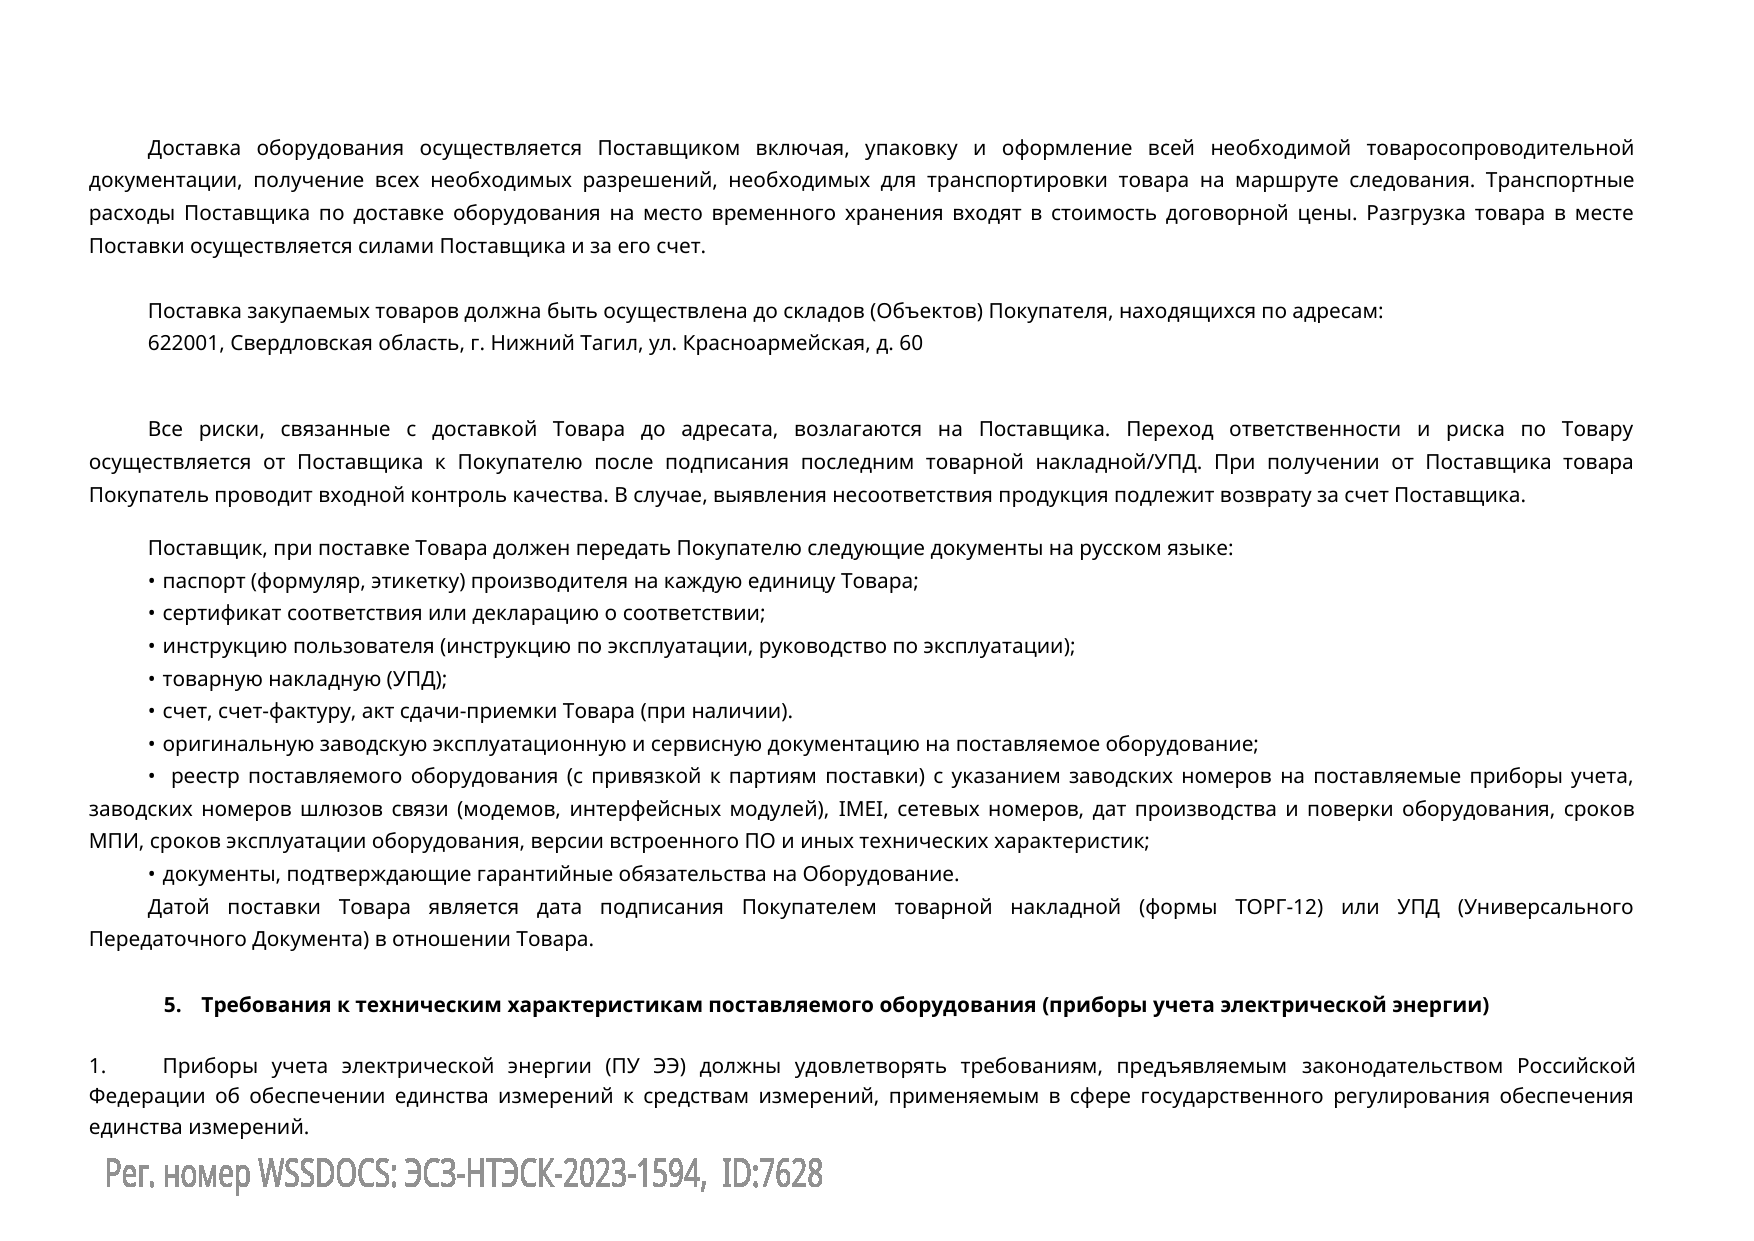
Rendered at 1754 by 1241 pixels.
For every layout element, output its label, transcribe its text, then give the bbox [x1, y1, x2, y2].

text • товарную накладную (УПД); [89, 664, 1636, 692]
text Поставщик, при поставке Товара должен передать Покупателю следующие документы на русском языке: [89, 533, 1636, 562]
text • паспорт (формуляр, этикетку) производителя на каждую единицу Товара; [89, 566, 1636, 594]
text • документы, подтверждающие гарантийные обязательства на Оборудование. [89, 859, 1636, 888]
text Все риски, связанные с доставкой Товара до адресата, возлагаются на Поставщика. Переход ответственности и риска по Товару осуществляется от Поставщика к Покупателю после подписания последним товарной накладной/УПД. При получении от Поставщика товара Покупатель проводит входной контроль качества. В случае, выявления несоответствия продукция подлежит возврату за счет Поставщика. [89, 414, 1636, 508]
text • оригинальную заводскую эксплуатационную и сервисную документацию на поставляемое оборудование; [89, 729, 1636, 757]
text Поставка закупаемых товаров должна быть осуществлена до складов (Объектов) Покупателя, находящихся по адресам: [89, 296, 1636, 324]
text 622001, Свердловская область, г. Нижний Тагил, ул. Красноармейская, д. 60 [89, 328, 1636, 357]
text • инструкцию пользователя (инструкцию по эксплуатации, руководство по эксплуатации); [89, 631, 1636, 659]
text Датой поставки Товара является дата подписания Покупателем товарной накладной (формы ТОРГ-12) или УПД (Универсального Передаточного Документа) в отношении Товара. [89, 892, 1636, 953]
text Доставка оборудования осуществляется Поставщиком включая, упаковку и оформление всей необходимой товаросопроводительной документации, получение всех необходимых разрешений, необходимых для транспортировки товара на маршруте следования. Транспортные расходы Поставщика по доставке оборудования на место временного хранения входят в стоимость договорной цены. Разгрузка товара в месте Поставки осуществляется силами Поставщика и за его счет. [89, 133, 1636, 259]
text • сертификат соответствия или декларацию о соответствии; [89, 598, 1636, 627]
text • счет, счет-фактуру, акт сдачи-приемки Товара (при наличии). [89, 696, 1636, 725]
list Приборы учета электрической энергии (ПУ ЭЭ) должны удовлетворять требованиям, предъявляемым законодательством Российской Федерации об обеспечении единства измерений к средствам измерений, применяемым в сфере государственного регулирования обеспечения единства измерений. [89, 1051, 1636, 1141]
list Требования к техническим характеристикам поставляемого оборудования (приборы учета электрической энергии) [164, 990, 1636, 1018]
text • реестр поставляемого оборудования (с привязкой к партиям поставки) с указанием заводских номеров на поставляемые приборы учета, заводских номеров шлюзов связи (модемов, интерфейсных модулей), IMEI, сетевых номеров, дат производства и поверки оборудования, сроков МПИ, сроков эксплуатации оборудования, версии встроенного ПО и иных технических характеристик; [89, 761, 1636, 855]
